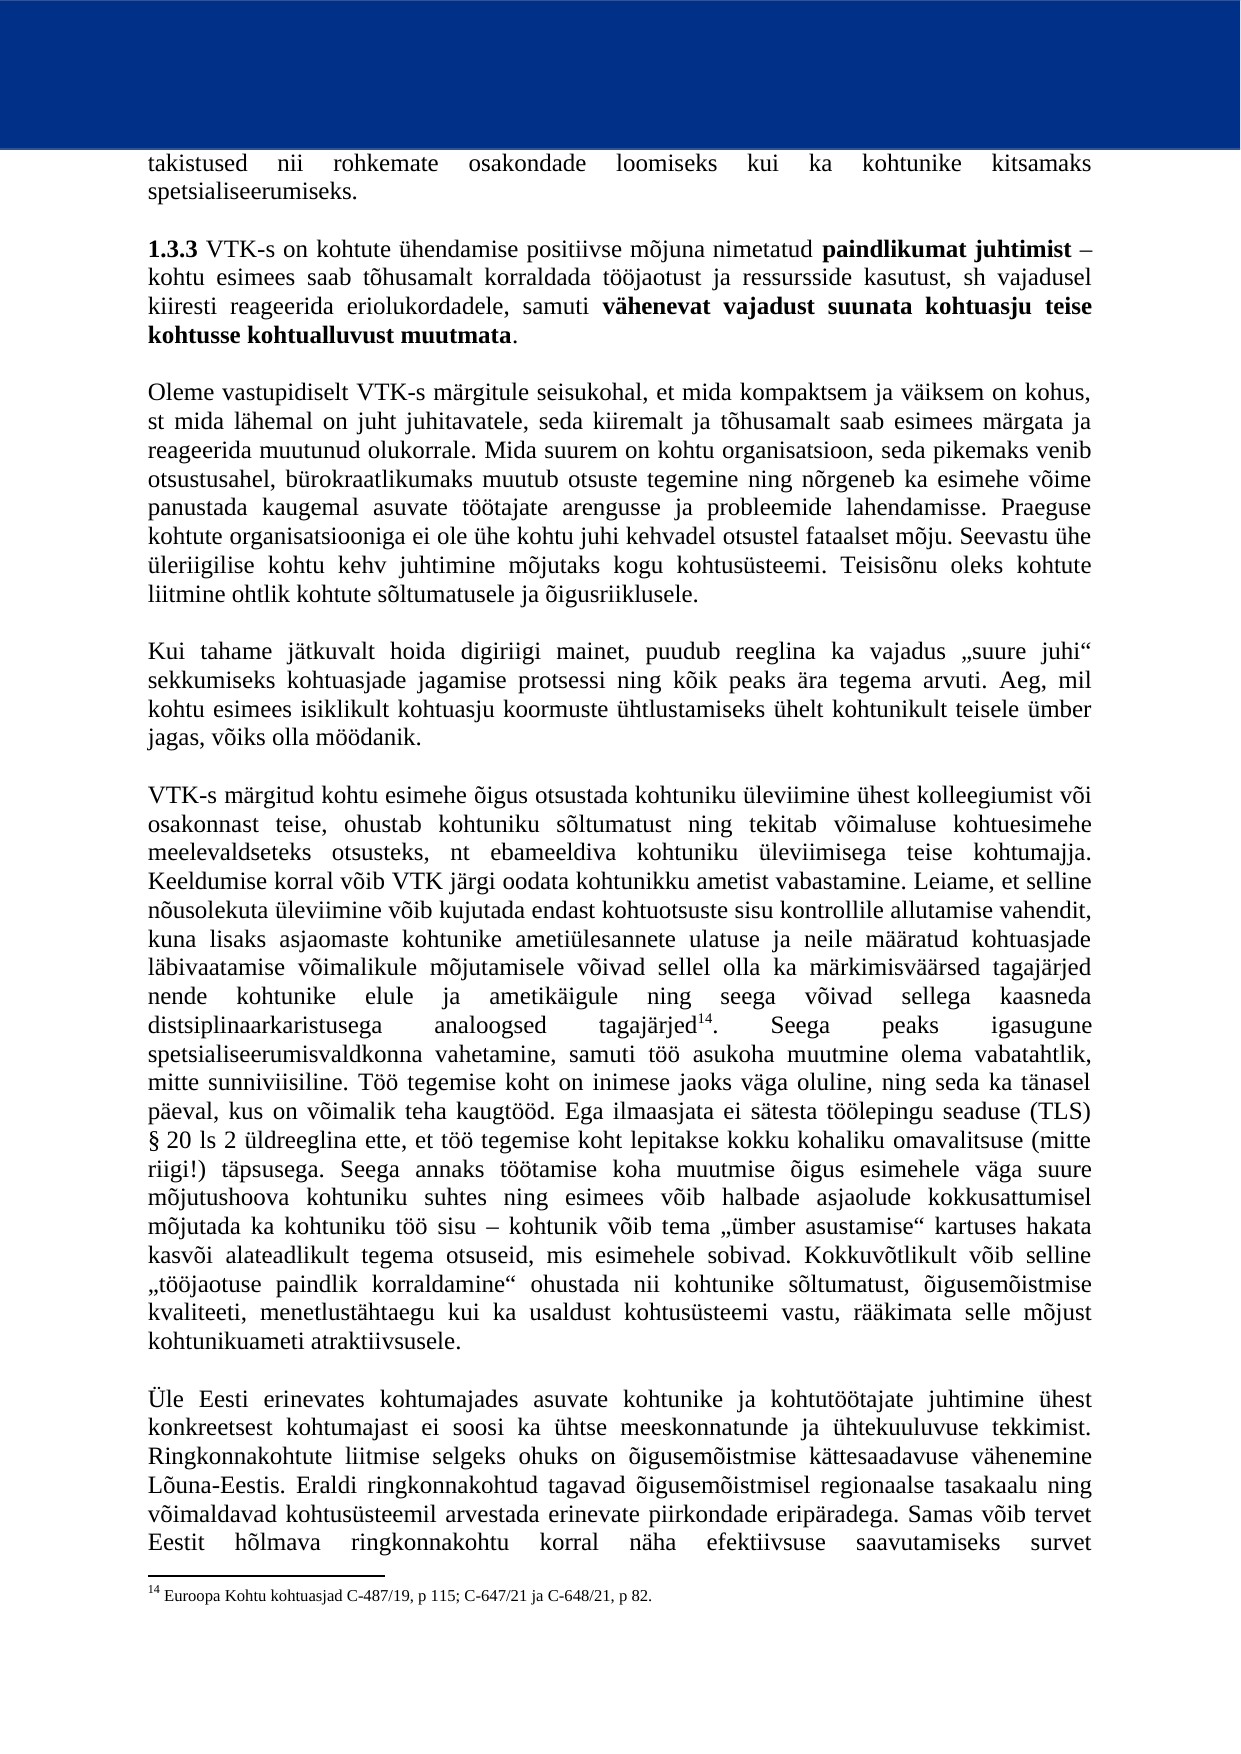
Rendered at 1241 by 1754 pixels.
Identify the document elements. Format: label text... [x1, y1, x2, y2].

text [148, 148, 1092, 205]
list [148, 1384, 1092, 1556]
text Oleme vastupidiselt VTK-s märgitule seisukohal, et mida kompaktsem ja väiksem on kohus, st mida lähemal on juht juhitavatele, seda kiiremalt ja tõhusamalt saab esimees märgata ja reageerida muutunud olukorrale. Mida suurem on kohtu organisatsioon, seda pikemaks venib otsustusahel, bürokraatlikumaks muutub otsuste tegemine ning nõrgeneb ka esimehe võime panustada kaugemal asuvate töötajate arengusse ja probleemide lahendamisse. Praeguse kohtute organisatsiooniga ei ole ühe kohtu juhi kehvadel otsustel fataalset mõju. Seevastu ühe üleriigilise kohtu kehv juhtimine mõjutaks kogu kohtusüsteemi. Teisisõnu oleks kohtute liitmine ohtlik kohtute sõltumatusele ja õigusriiklusele. [148, 377, 1092, 607]
text 1.3.3 VTK-s on kohtute ühendamise positiivse mõjuna nimetatud paindlikumat juhtimist – kohtu esimees saab tõhusamalt korraldada tööjaotust ja ressursside kasutust, sh vajadusel kiiresti reageerida eriolukordadele, samuti vähenevat vajadust suunata kohtuasju teise kohtusse kohtualluvust muutmata. [148, 234, 1092, 349]
text Kui tahame jätkuvalt hoida digiriigi mainet, puudub reeglina ka vajadus „suure juhi“ sekkumiseks kohtuasjade jagamise protsessi ning kõik peaks ära tegema arvuti. Aeg, mil kohtu esimees isiklikult kohtuasju koormuste ühtlustamiseks ühelt kohtunikult teisele ümber jagas, võiks olla möödanik. [148, 636, 1092, 751]
text VTK-s märgitud kohtu esimehe õigus otsustada kohtuniku üleviimine ühest kolleegiumist või osakonnast teise, ohustab kohtuniku sõltumatust ning tekitab võimaluse kohtuesimehe meelevaldseteks otsusteks, nt ebameeldiva kohtuniku üleviimisega teise kohtumajja. Keeldumise korral võib VTK järgi oodata kohtunikku ametist vabastamine. Leiame, et selline nõusolekuta üleviimine võib kujutada endast kohtuotsuste sisu kontrollile allutamise vahendit, kuna lisaks asjaomaste kohtunike ametiülesannete ulatuse ja neile määratud kohtuasjade läbivaatamise võimalikule mõjutamisele võivad sellel olla ka märkimisväärsed tagajärjed nende kohtunike elule ja ametikäigule ning seega võivad sellega kaasneda distsiplinaarkaristusega analoogsed tagajärjed. Seega peaks igasugune spetsialiseerumisvaldkonna vahetamine, samuti töö asukoha muutmine olema vabatahtlik, mitte sunniviisiline. Töö tegemise koht on inimese jaoks väga oluline, ning seda ka tänasel päeval, kus on võimalik teha kaugtööd. Ega ilmaasjata ei sätesta töölepingu seaduse (TLS) § 20 ls 2 üldreeglina ette, et töö tegemise koht lepitakse kokku kohaliku omavalitsuse (mitte riigi!) täpsusega. Seega annaks töötamise koha muutmise õigus esimehele väga suure mõjutushoova kohtuniku suhtes ning esimees võib halbade asjaolude kokkusattumisel mõjutada ka kohtuniku töö sisu – kohtunik võib tema „ümber asustamise“ kartuses hakata kasvõi alateadlikult tegema otsuseid, mis esimehele sobivad. Kokkuvõtlikult võib selline „tööjaotuse paindlik korraldamine“ ohustada nii kohtunike sõltumatust, õigusemõistmise kvaliteeti, menetlustähtaegu kui ka usaldust kohtusüsteemi vastu, rääkimata selle mõjust kohtunikuameti atraktiivsusele. [148, 780, 1092, 1355]
